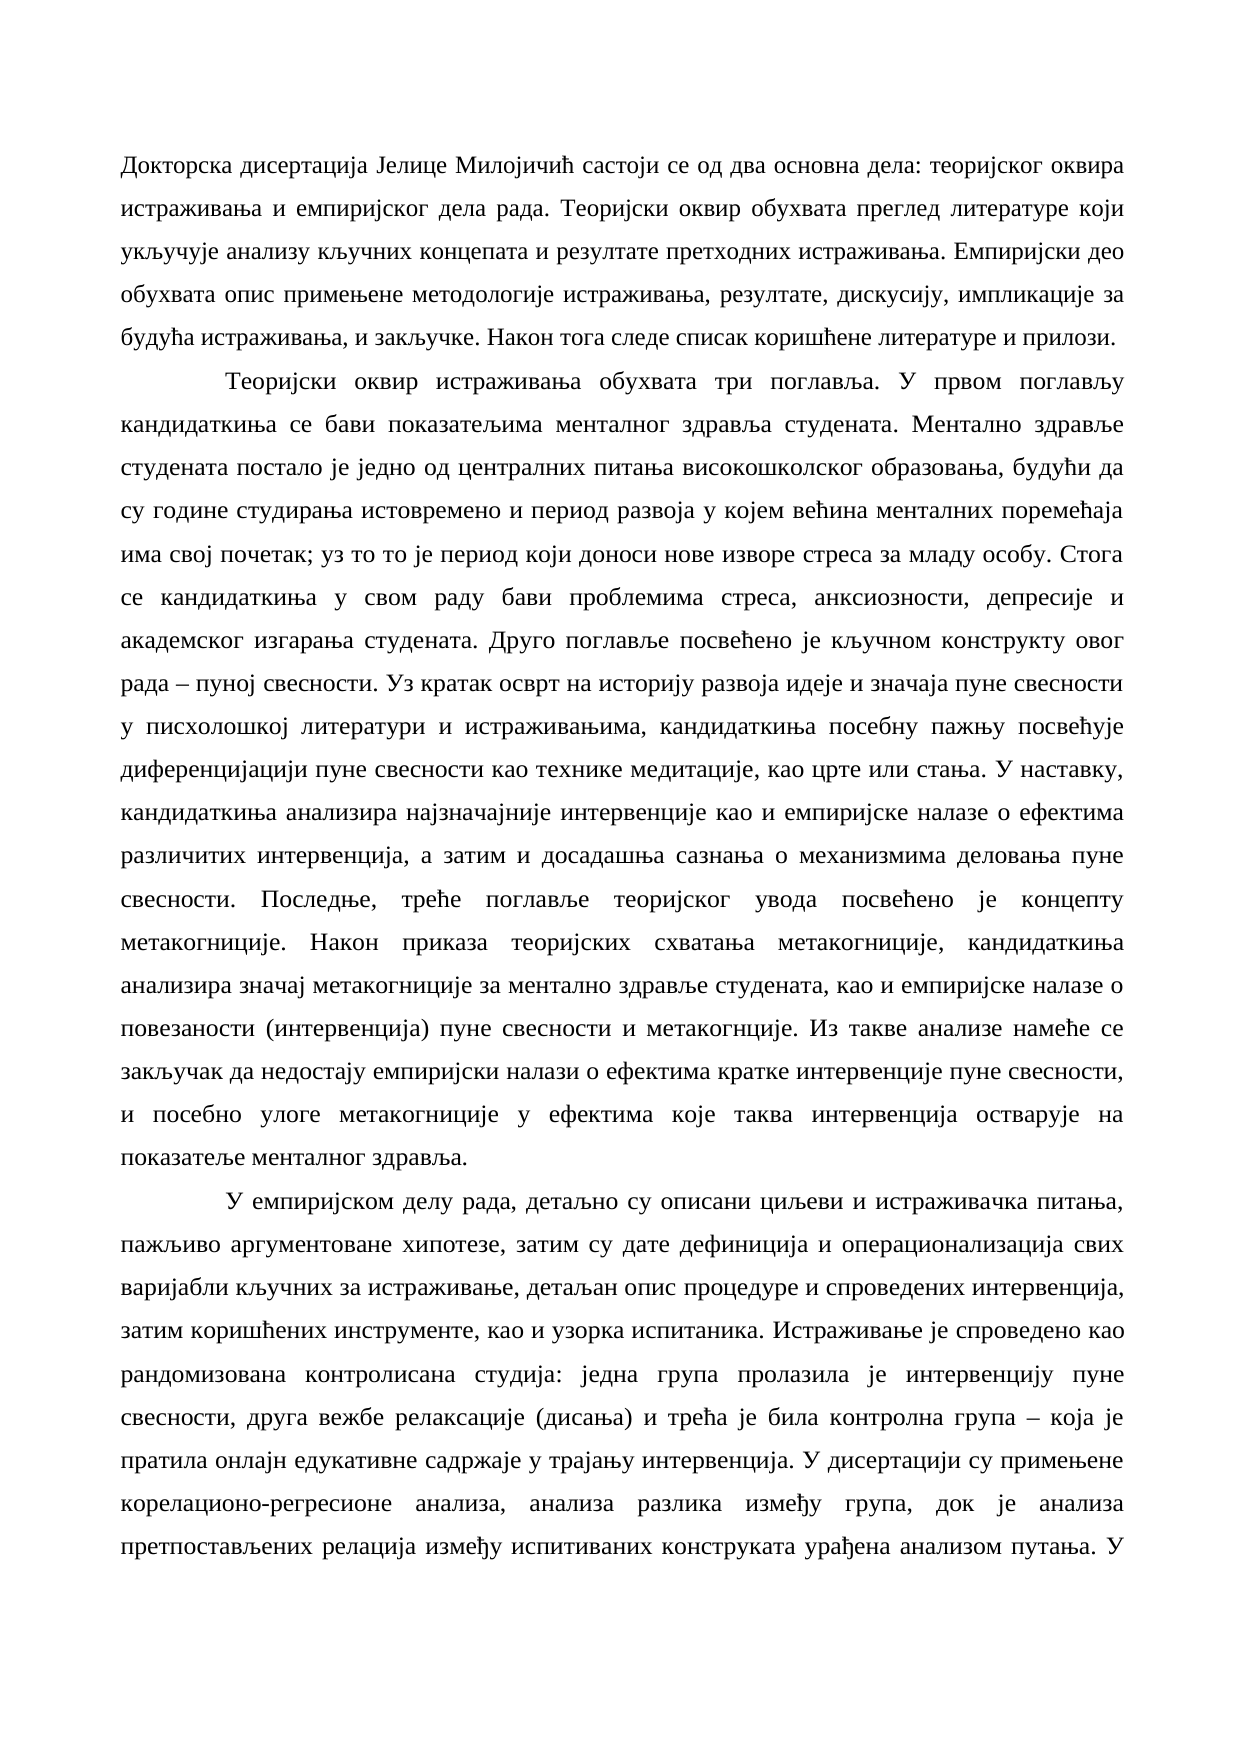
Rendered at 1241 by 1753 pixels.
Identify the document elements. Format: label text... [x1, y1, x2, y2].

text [120, 1186, 1125, 1560]
text Докторска дисертација Јелице Милојичић састоји се од два основна дела: теоријског оквира истраживања и емпиријског дела рада. Теоријски оквир обухвата преглед литературе који укључује анализу кључних концепата и резултате претходних истраживања. Емпиријски део обухвата опис примењене методологије истраживања, резултате, дискусију, импликације за будућа истраживања, и закључке. Након тога следе списак коришћене литературе и прилози. [120, 150, 1125, 351]
text Теоријски оквир истраживања обухвата три поглавља. У првом поглављу кандидаткиња се бави показатељима менталног здравља студената. Ментално здравље студената постало је једно од централних питања високошколског образовања, будући да су године студирања истовремено и период развоја у којем већина менталних поремећаја има свој почетак; уз то то је период који доноси нове изворе стреса за младу особу. Стога се кандидаткиња у свом раду бави проблемима стреса, анксиозности, депресије и академског изгарања студената. Друго поглавље посвећено је кључном конструкту овог рада – пуној свесности. Уз кратак осврт на историју развоја идеје и значаја пуне свесности у писхолошкој литератури и истраживањима, кандидаткиња посебну пажњу посвећује диференцијацији пуне свесности као технике медитације, као црте или стања. У наставку, кандидаткиња анализира најзначајније интервенције као и емпиријске налазе о ефектима различитих интервенција, а затим и досадашња сазнања о механизмима деловања пуне свесности. Последње, треће поглавље теоријског увода посвећено је концепту метакогниције. Након приказа теоријских схватања метакогниције, кандидаткиња анализира значај метакогниције за ментално здравље студената, као и емпиријске налазе о повезаности (интервенција) пуне свесности и метакогнције. Из такве анализе намеће се закључак да недостају емпиријски налази о ефектима кратке интервенције пуне свесности, и посебно улоге метакогниције у ефектима које таква интервенција остварује на показатеље менталног здравља. [120, 366, 1125, 1171]
